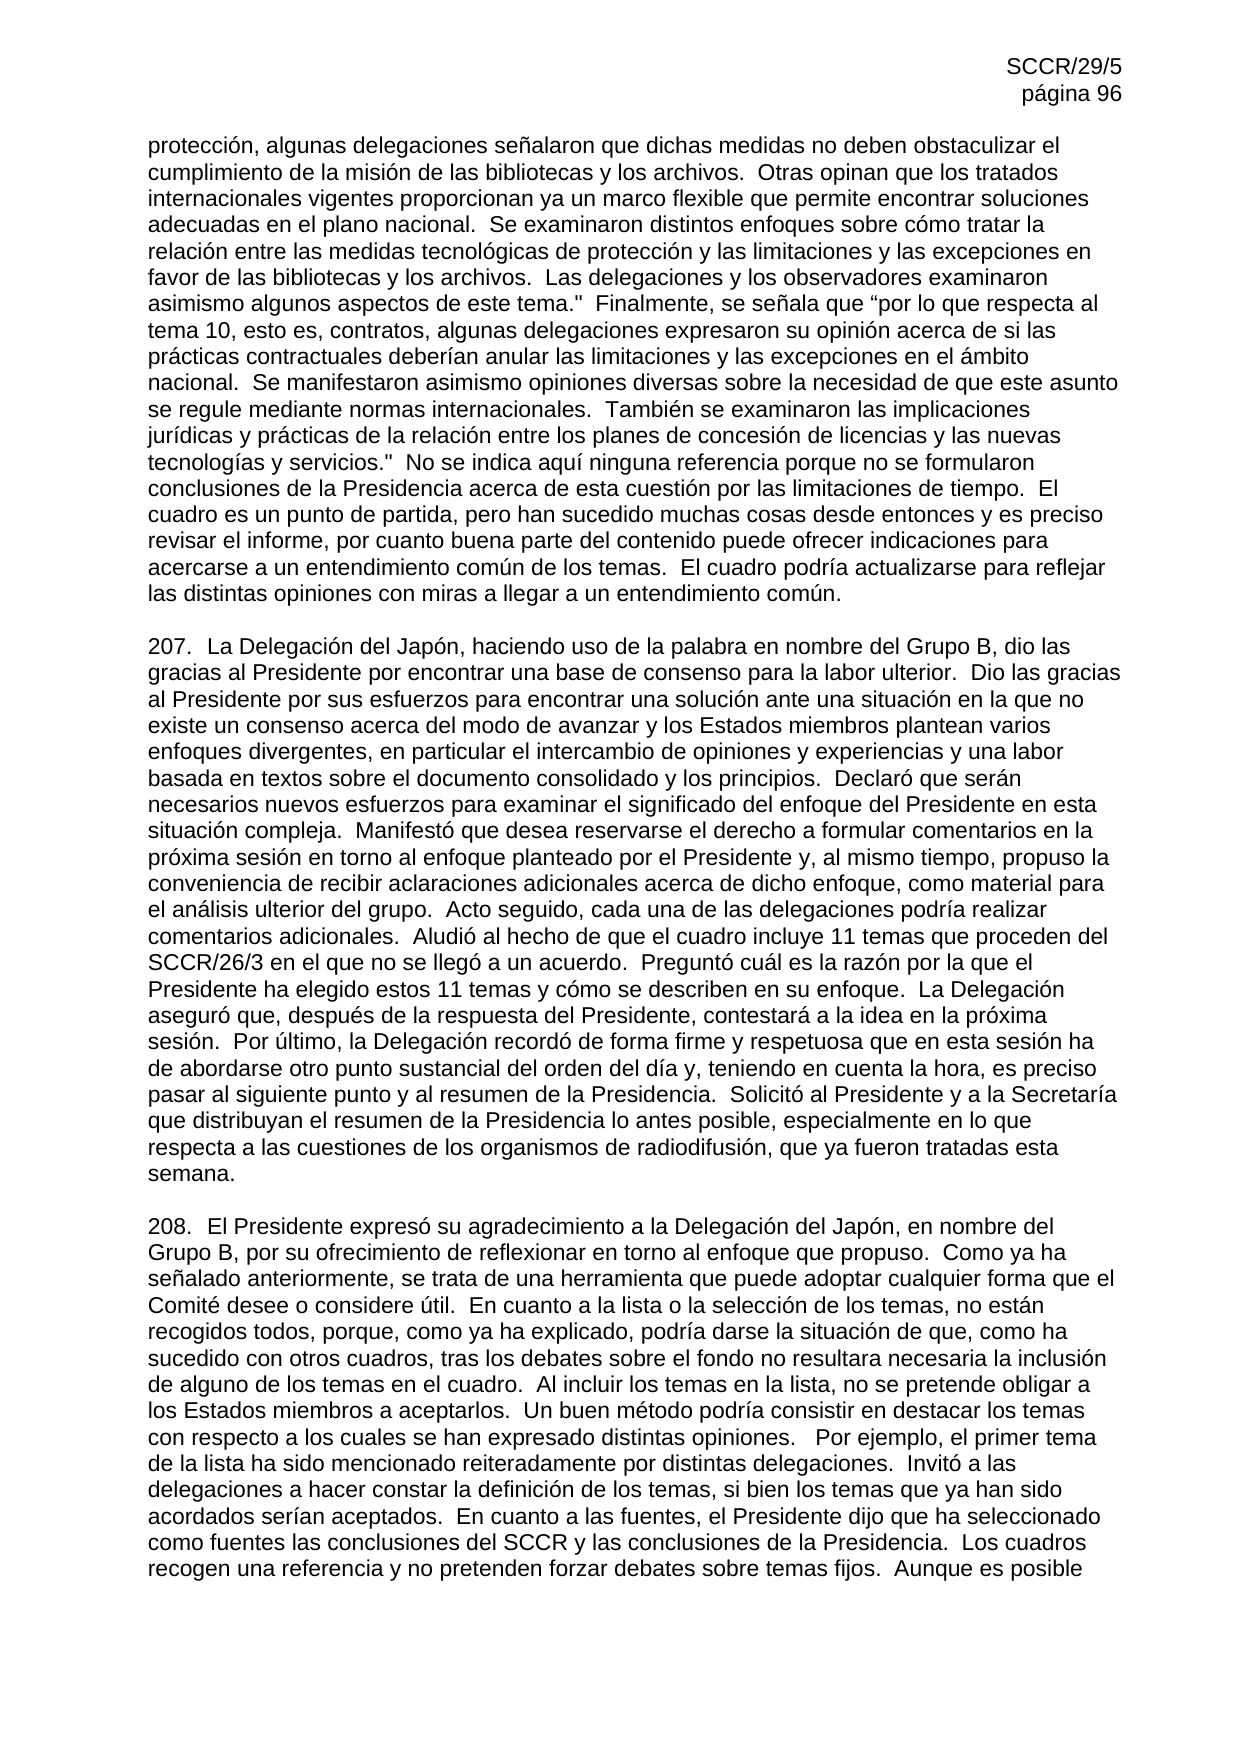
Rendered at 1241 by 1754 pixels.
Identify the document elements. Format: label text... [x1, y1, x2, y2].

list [148, 1213, 1122, 1582]
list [148, 132, 1122, 607]
list La Delegación del Japón, haciendo uso de la palabra en nombre del Grupo B, dio las gracias al Presidente por encontrar una base de consenso para la labor ulterior. Dio las gracias al Presidente por sus esfuerzos para encontrar una solución ante una situación en la que no existe un consenso acerca del modo de avanzar y los Estados miembros plantean varios enfoques divergentes, en particular el intercambio de opiniones y experiencias y una labor basada en textos sobre el documento consolidado y los principios. Declaró que serán necesarios nuevos esfuerzos para examinar el significado del enfoque del Presidente en esta situación compleja. Manifestó que desea reservarse el derecho a formular comentarios en la próxima sesión en torno al enfoque planteado por el Presidente y, al mismo tiempo, propuso la conveniencia de recibir aclaraciones adicionales acerca de dicho enfoque, como material para el análisis ulterior del grupo. Acto seguido, cada una de las delegaciones podría realizar comentarios adicionales. Aludió al hecho de que el cuadro incluye 11 temas que proceden del SCCR/26/3 en el que no se llegó a un acuerdo. Preguntó cuál es la razón por la que el Presidente ha elegido estos 11 temas y cómo se describen en su enfoque. La Delegación aseguró que, después de la respuesta del Presidente, contestará a la idea en la próxima sesión. Por último, la Delegación recordó de forma firme y respetuosa que en esta sesión ha de abordarse otro punto sustancial del orden del día y, teniendo en cuenta la hora, es preciso pasar al siguiente punto y al resumen de la Presidencia. Solicitó al Presidente y a la Secretaría que distribuyan el resumen de la Presidencia lo antes posible, especialmente en lo que respecta a las cuestiones de los organismos de radiodifusión, que ya fueron tratadas esta semana. [148, 633, 1122, 1186]
